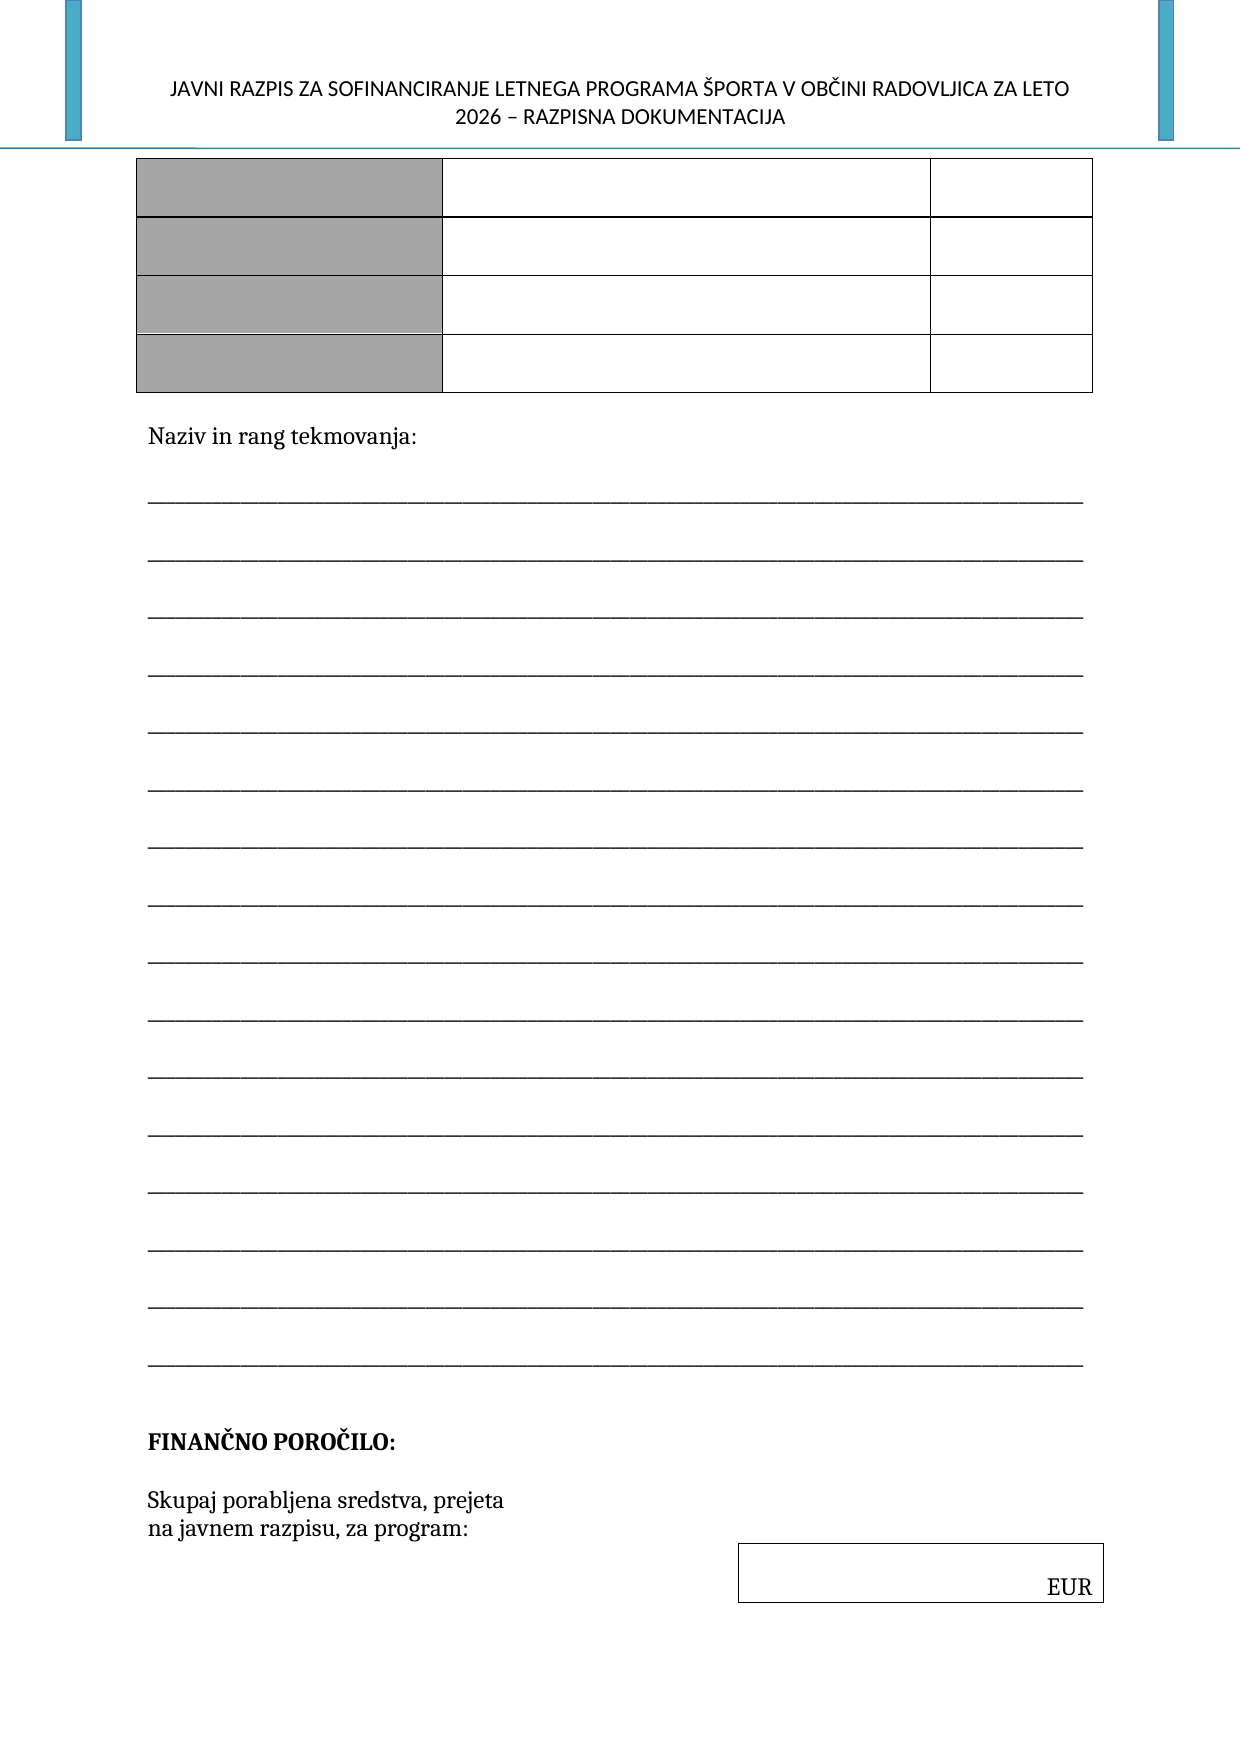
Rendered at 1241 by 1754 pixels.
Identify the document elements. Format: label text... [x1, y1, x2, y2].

text ____________________________________________________________________________________________________________________________________________________________________________________________________________________________________________________________________________________________________________________________________________________________________________________________________________________ [148, 1169, 1093, 1371]
table_cell [931, 335, 1092, 392]
table_cell [931, 218, 1092, 275]
table_cell [443, 276, 930, 333]
table_cell [931, 159, 1092, 216]
table_cell [137, 159, 442, 216]
text ____________________________________________________________________________________________________________________________________________________________________________________________________________________________________________________________________________________________________________________________________________________________________________________________________________________ [148, 939, 1093, 1141]
table_cell [443, 159, 930, 216]
table_header EUR [739, 1544, 1103, 1602]
text ____________________________________________________________________________________________________________________________________________________________________________________________________________________________________________________________________________________________________________________________________________________________________________________________________________________ [148, 709, 1093, 911]
text ____________________________________________________________________________________________________________________________________________________________________________________________________________________________________________________________________________________________________________________________________________________________________________________________________________________ [148, 479, 1093, 681]
table_cell [931, 276, 1092, 333]
table_cell [137, 218, 442, 275]
text Skupaj porabljena sredstva, prejeta [148, 1486, 1093, 1514]
table_cell [443, 218, 930, 275]
table_cell [443, 335, 930, 392]
text Naziv in rang tekmovanja: [148, 422, 1093, 451]
text na javnem razpisu, za program: [148, 1514, 1093, 1543]
text FINANČNO POROČILO: [148, 1428, 1093, 1457]
table_cell [137, 276, 442, 333]
table_cell [137, 335, 442, 392]
